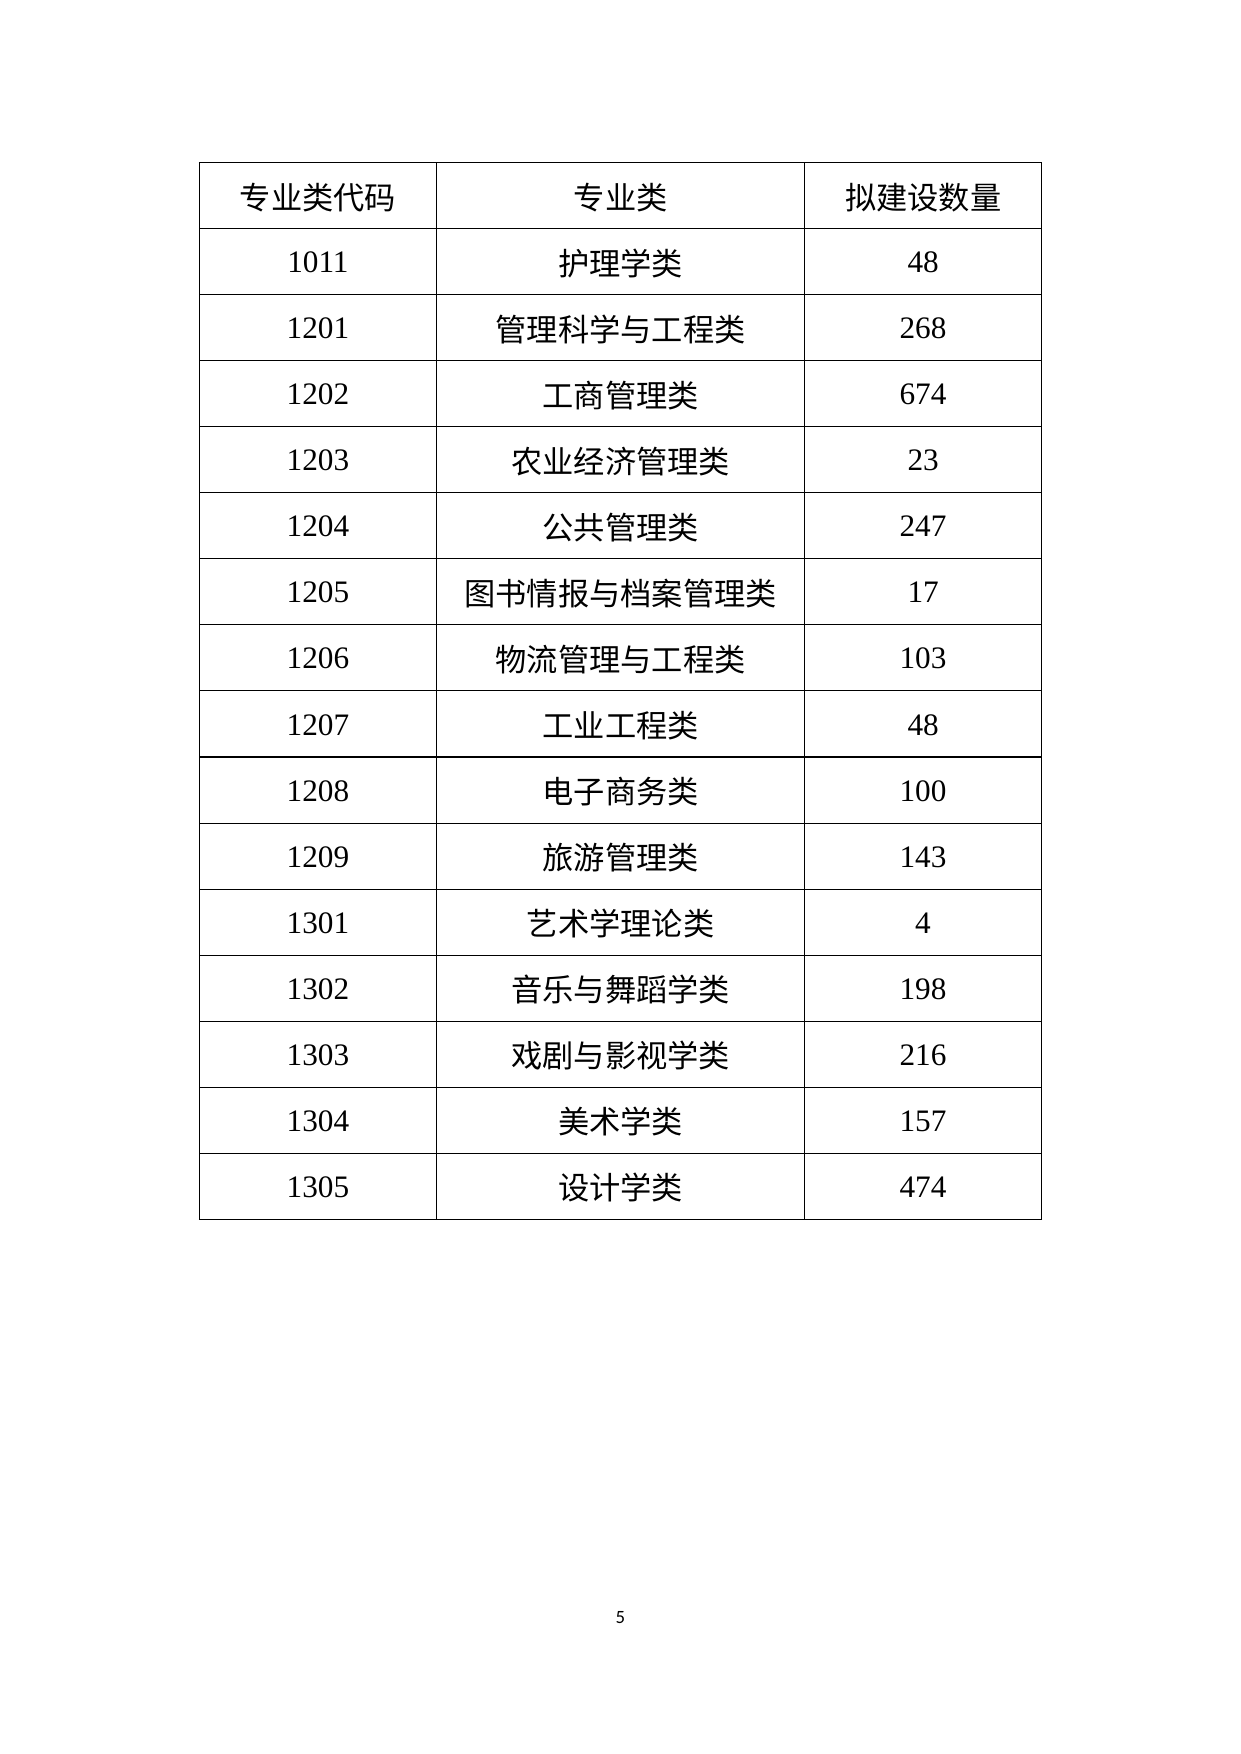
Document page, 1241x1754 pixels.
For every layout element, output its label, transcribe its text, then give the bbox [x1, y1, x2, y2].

table_cell 工业工程类 [437, 691, 804, 756]
table_cell 设计学类 [437, 1154, 804, 1219]
table_cell 电子商务类 [437, 758, 804, 822]
table_header 专业类 [437, 163, 804, 228]
table_cell 护理学类 [437, 229, 804, 294]
table_cell 1208 [200, 758, 436, 822]
table_cell 674 [805, 361, 1041, 426]
table_cell 48 [805, 691, 1041, 756]
table_cell 戏剧与影视学类 [437, 1022, 804, 1087]
table_header 专业类代码 [200, 163, 436, 228]
table_cell 1205 [200, 559, 436, 624]
table_cell 143 [805, 824, 1041, 888]
table_cell 1209 [200, 824, 436, 888]
table_cell 1302 [200, 956, 436, 1021]
table_cell 工商管理类 [437, 361, 804, 426]
table_cell 198 [805, 956, 1041, 1021]
table_cell 157 [805, 1088, 1041, 1153]
table_cell 1301 [200, 890, 436, 954]
table_cell 103 [805, 625, 1041, 690]
table_cell 管理科学与工程类 [437, 295, 804, 360]
table_cell 物流管理与工程类 [437, 625, 804, 690]
table_cell 474 [805, 1154, 1041, 1219]
table_cell 1201 [200, 295, 436, 360]
table_cell 268 [805, 295, 1041, 360]
table_cell 4 [805, 890, 1041, 954]
table_cell 农业经济管理类 [437, 427, 804, 492]
table_cell 旅游管理类 [437, 824, 804, 888]
table_cell 图书情报与档案管理类 [437, 559, 804, 624]
table_header 拟建设数量 [805, 163, 1041, 228]
table_cell 48 [805, 229, 1041, 294]
table_cell 美术学类 [437, 1088, 804, 1153]
table_cell 100 [805, 758, 1041, 822]
table_cell 247 [805, 493, 1041, 558]
table_cell 1206 [200, 625, 436, 690]
table_cell 艺术学理论类 [437, 890, 804, 954]
table_cell 1303 [200, 1022, 436, 1087]
table_cell 1203 [200, 427, 436, 492]
table_cell 1305 [200, 1154, 436, 1219]
table_cell 23 [805, 427, 1041, 492]
table_cell 音乐与舞蹈学类 [437, 956, 804, 1021]
table_cell 1011 [200, 229, 436, 294]
table_cell 17 [805, 559, 1041, 624]
table_cell 1207 [200, 691, 436, 756]
table_cell 公共管理类 [437, 493, 804, 558]
table_cell 216 [805, 1022, 1041, 1087]
table_cell 1202 [200, 361, 436, 426]
table_cell 1304 [200, 1088, 436, 1153]
table_cell 1204 [200, 493, 436, 558]
